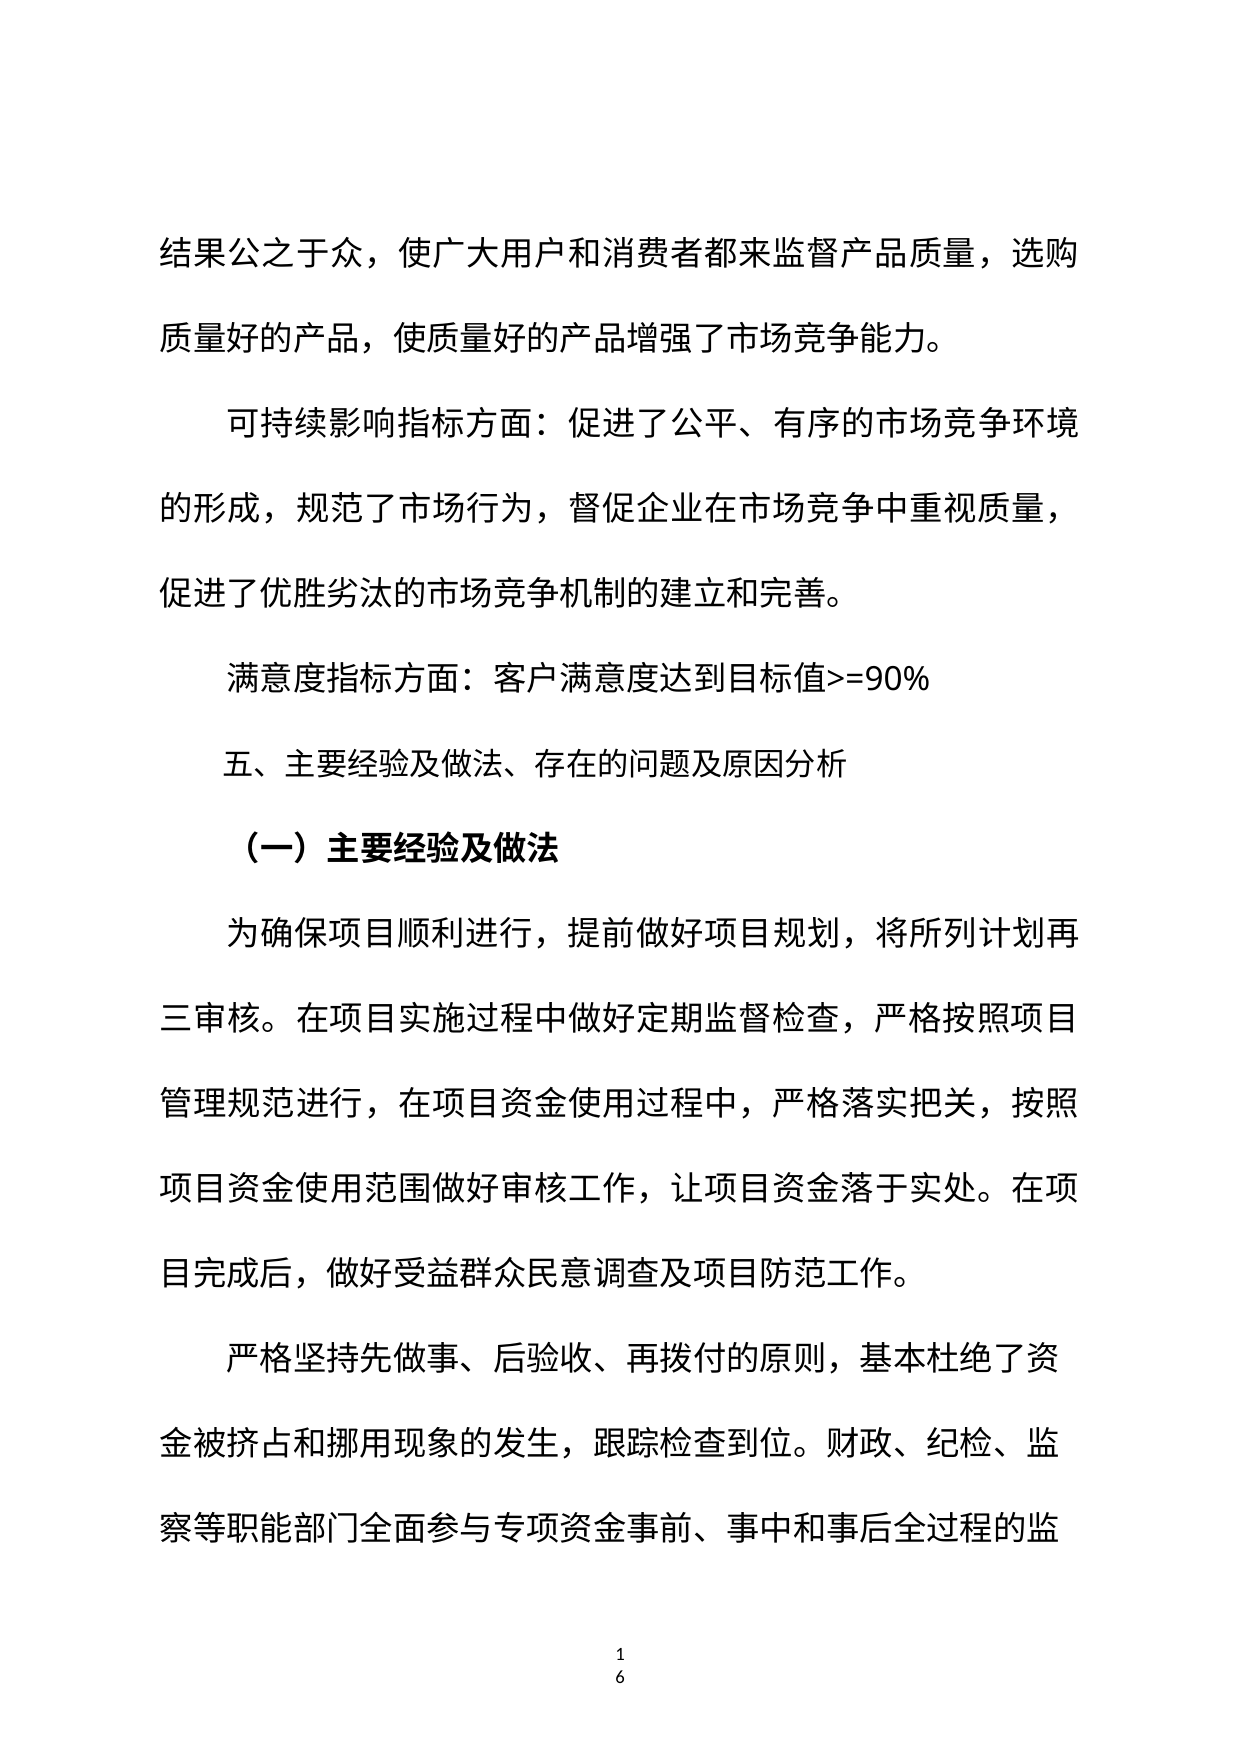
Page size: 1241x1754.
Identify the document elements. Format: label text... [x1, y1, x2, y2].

text （一）主要经验及做法 [159, 804, 1081, 889]
text 可持续影响指标方面：促进了公平、有序的市场竞争环境的形成，规范了市场行为，督促企业在市场竞争中重视质量，促进了优胜劣汰的市场竞争机制的建立和完善。 [159, 379, 1081, 634]
text 为确保项目顺利进行，提前做好项目规划，将所列计划再三审核。在项目实施过程中做好定期监督检查，严格按照项目管理规范进行，在项目资金使用过程中，严格落实把关，按照项目资金使用范围做好审核工作，让项目资金落于实处。在项目完成后，做好受益群众民意调查及项目防范工作。 [159, 889, 1081, 1314]
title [159, 1314, 1081, 1569]
text 五、主要经验及做法、存在的问题及原因分析 [159, 719, 1081, 804]
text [159, 209, 1081, 379]
text 满意度指标方面：客户满意度达到目标值>=90% [159, 634, 1081, 719]
